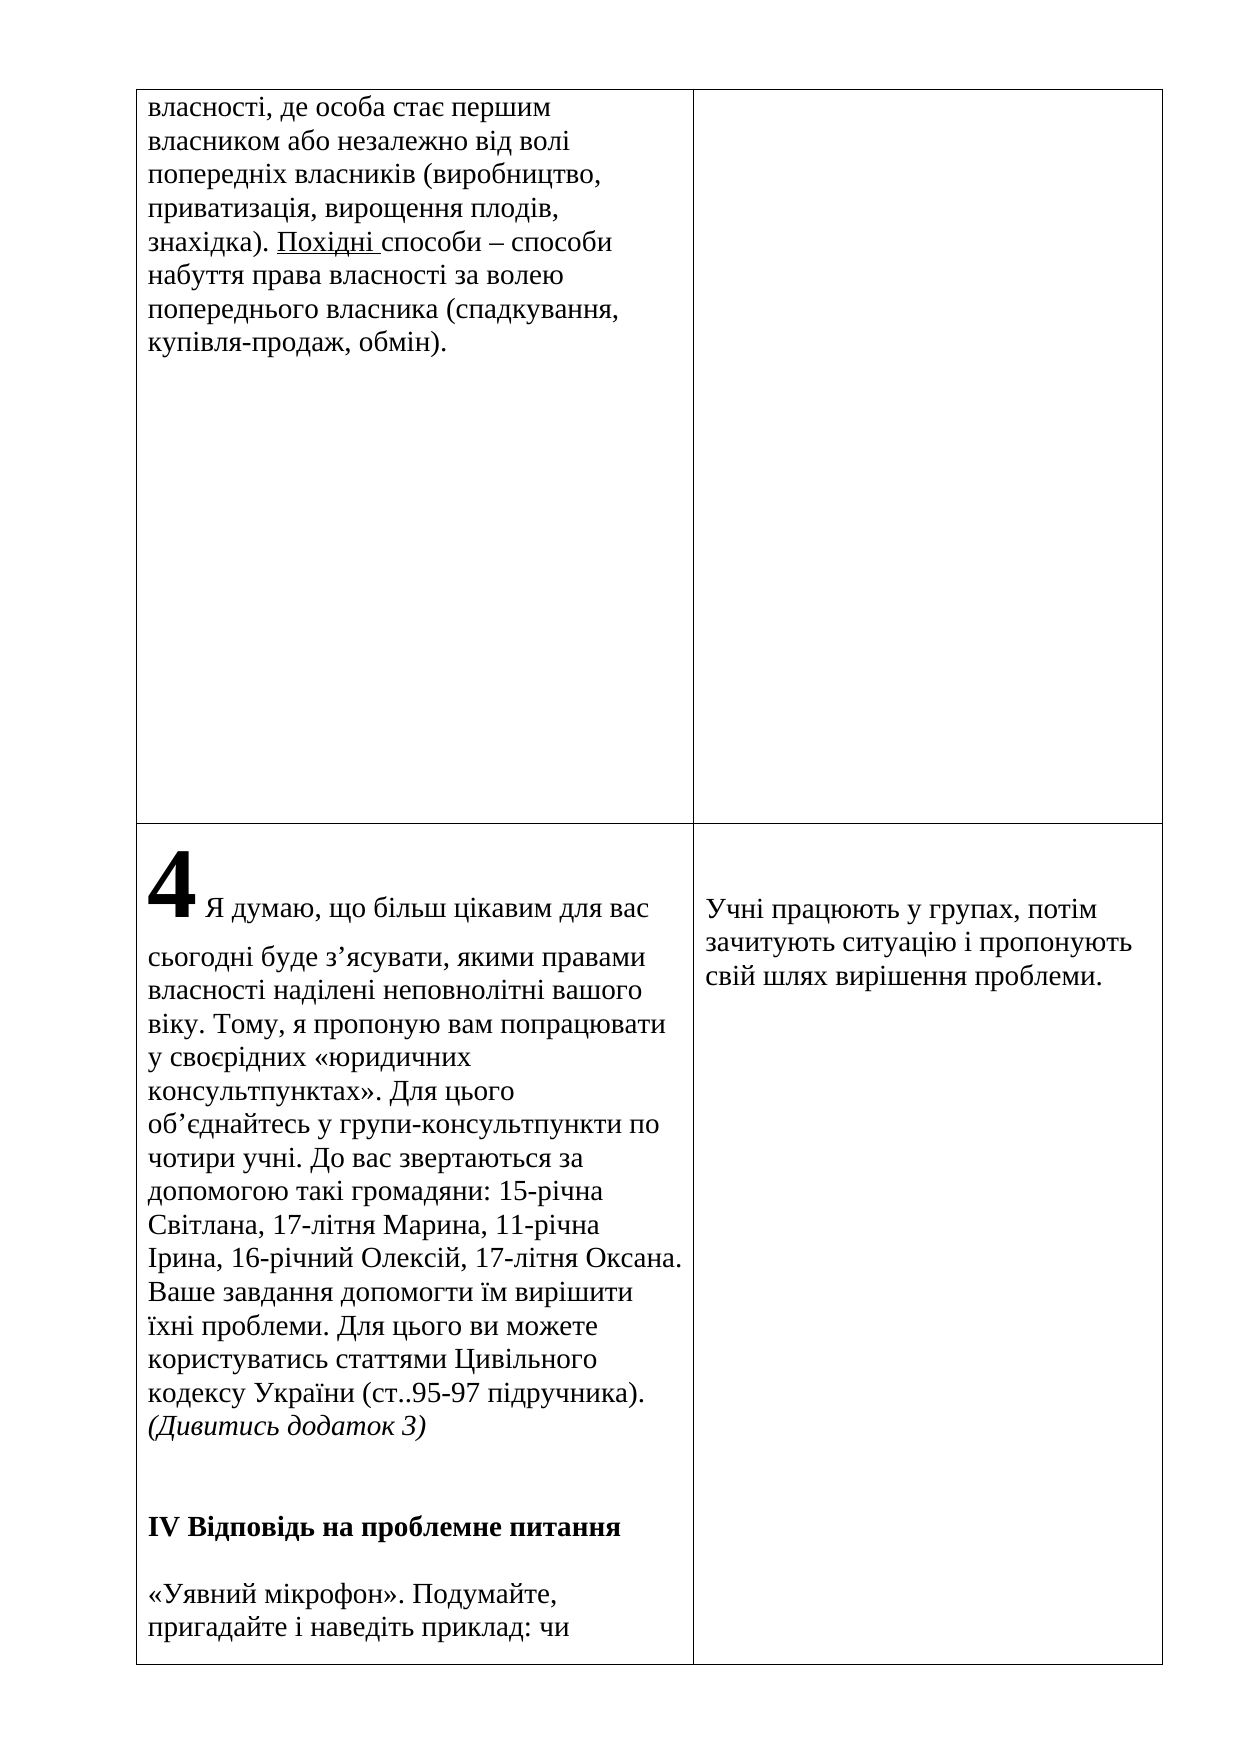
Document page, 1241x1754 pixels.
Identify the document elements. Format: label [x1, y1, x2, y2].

table_cell [137, 824, 693, 1664]
table_cell [137, 90, 693, 823]
table_cell [694, 824, 1162, 1664]
table_cell [694, 90, 1162, 823]
